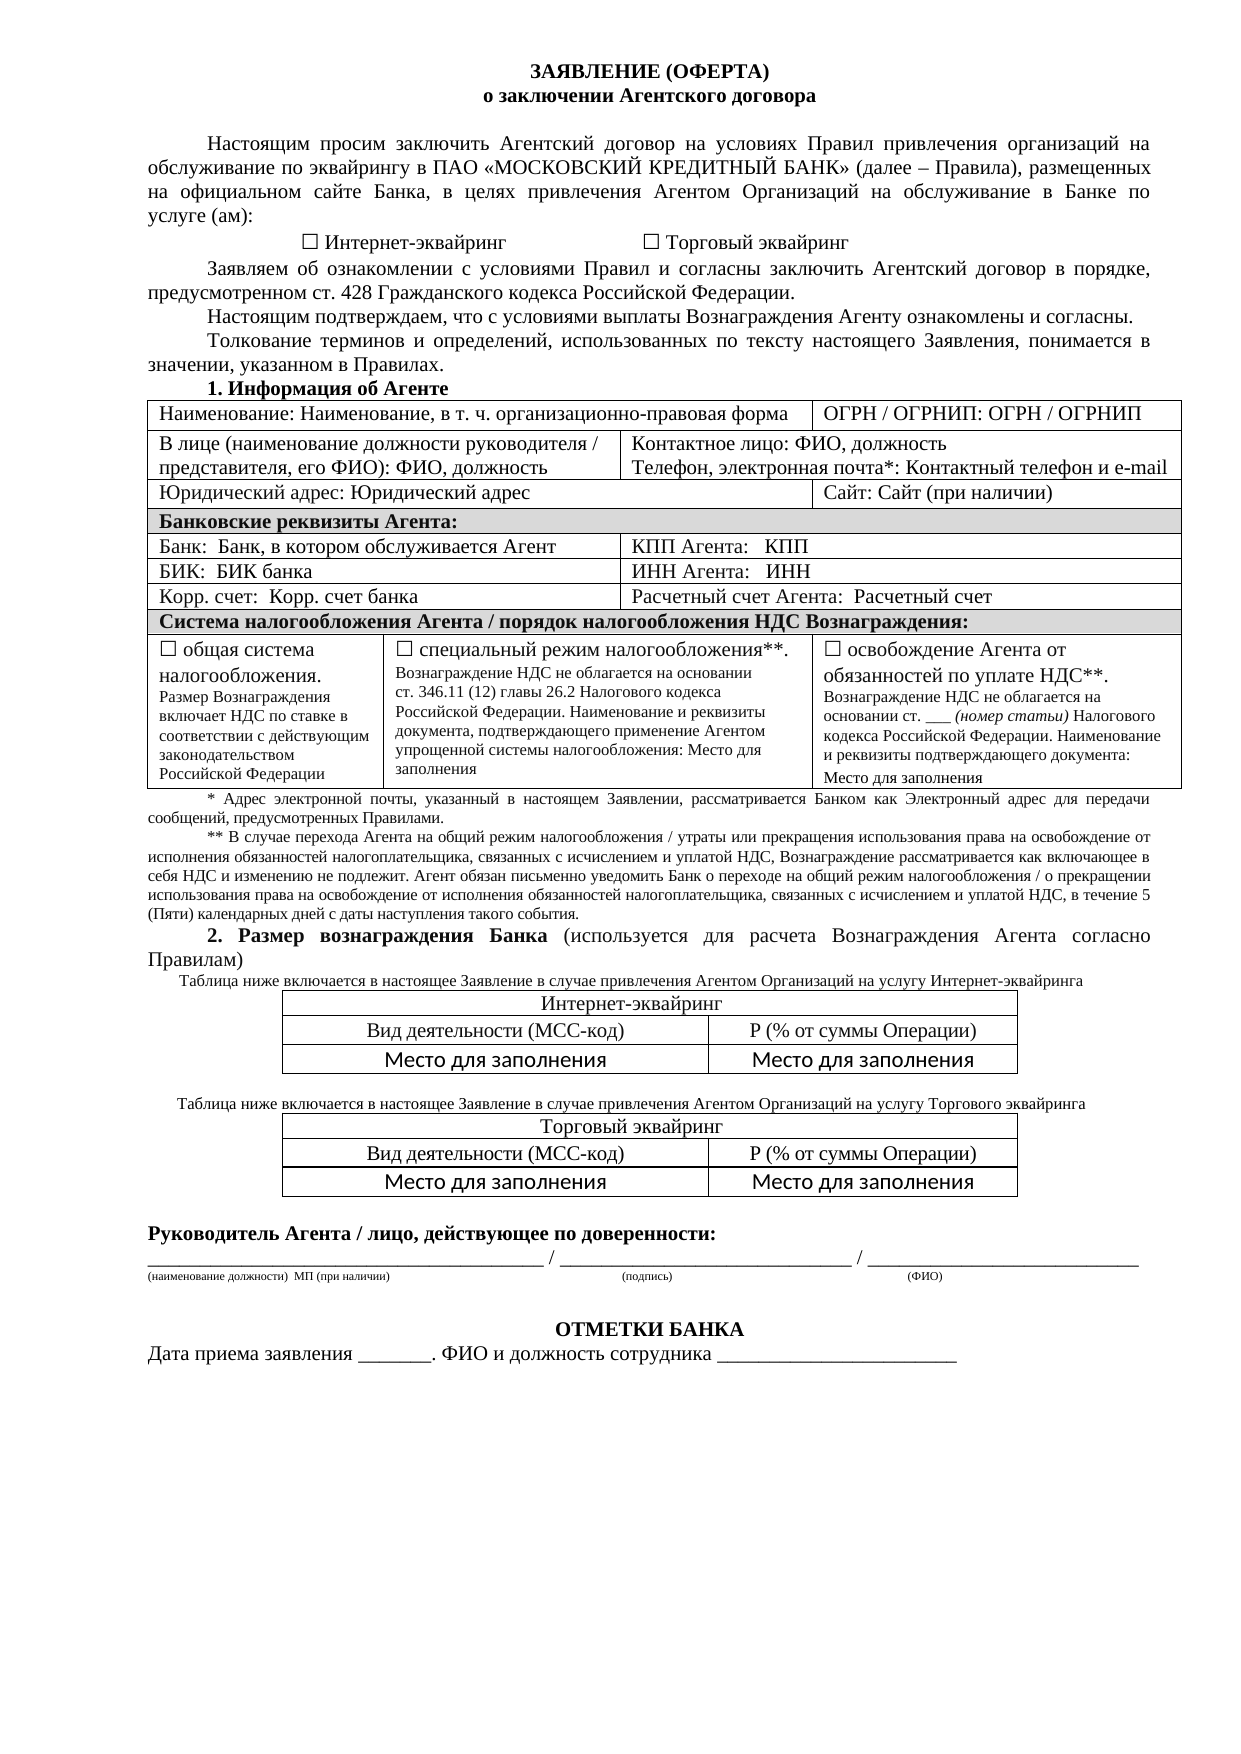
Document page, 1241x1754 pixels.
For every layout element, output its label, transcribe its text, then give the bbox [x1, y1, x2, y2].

table_cell Корр. счет: [148, 584, 620, 608]
list ** В случае перехода Агента на общий режим налогообложения / утраты или прекращения использования права на освобождение от исполнения обязанностей налогоплательщика, связанных с исчислением и уплатой НДС, Вознаграждение рассматривается как включающее в себя НДС и изменению не подлежит. Агент обязан письменно уведомить Банк о переходе на общий режим налогообложения / о прекращении использования права на освобождение от исполнения обязанностей налогоплательщика, связанных с исчислением и уплатой НДС, в течение 5 (Пяти) календарных дней с даты наступления такого события. [148, 827, 1152, 923]
table_header ОГРН / ОГРНИП: [813, 401, 1181, 430]
text (наименование должности) МП (при наличии) (подпись) (ФИО) [148, 1269, 1152, 1293]
text Настоящим подтверждаем, что с условиями выплаты Вознаграждения Агенту ознакомлены и согласны. [148, 304, 1152, 328]
list Таблица ниже включается в настоящее Заявление в случае привлечения Агентом Организаций на услугу Торгового эквайринга [111, 1093, 1152, 1113]
list Таблица ниже включается в настоящее Заявление в случае привлечения Агентом Организаций на услугу Интернет-эквайринга [111, 971, 1152, 990]
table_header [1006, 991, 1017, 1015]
table_cell Юридический адрес: [148, 480, 812, 508]
table_cell Сайт: [813, 480, 1181, 508]
text ОТМЕТКИ БАНКА [148, 1317, 1152, 1341]
table_cell Контактное лицо: Телефон, электронная почта*: [621, 431, 1181, 479]
table_cell Расчетный счет Агента: [621, 584, 1181, 608]
table_cell [283, 1045, 708, 1073]
table_cell Система налогообложения Агента / порядок налогообложения НДС Вознаграждения: [148, 610, 1181, 633]
table_cell Вид деятельности (МСС-код) [283, 1139, 708, 1166]
table_cell Р (% от суммы Операции) [709, 1139, 1017, 1166]
list * Адрес электронной почты, указанный в настоящем Заявлении, рассматривается Банком как Электронный адрес для передачи сообщений, предусмотренных Правилами. [148, 789, 1152, 827]
text Интернет-эквайринг Торговый эквайринг [148, 227, 1152, 256]
text / / [148, 1245, 1152, 1269]
table_cell Вид деятельности (МСС-код) [283, 1016, 708, 1044]
text ЗАЯВЛЕНИЕ (ОФЕРТА) [148, 59, 1152, 83]
table_cell [283, 1168, 708, 1196]
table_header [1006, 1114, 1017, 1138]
text о заключении Агентского договора [148, 83, 1152, 107]
table_cell Банковские реквизиты Агента: [148, 509, 1181, 533]
table_cell общая система налогообложения. Размер Вознаграждения включает НДС по ставке в соответствии с действующим законодательством Российской Федерации [148, 635, 383, 788]
table_cell Банк: [148, 534, 620, 558]
table_cell Р (% от суммы Операции) [709, 1016, 1017, 1044]
text 1. Информация об Агенте [148, 376, 1152, 400]
table_cell КПП Агента: [621, 534, 1181, 558]
table_cell [709, 1168, 1017, 1196]
table_cell [709, 1045, 1017, 1073]
text Дата приема заявления . ФИО и должность сотрудника [148, 1341, 1152, 1365]
table_cell ИНН Агента: [621, 559, 1181, 583]
table_cell освобождение Агента от обязанностей по уплате НДС**. Вознаграждение НДС не облагается на основании ст. (номер статьи) Налогового кодекса Российской Федерации. Наименование и реквизиты подтверждающего документа: [813, 635, 1181, 788]
text Толкование терминов и определений, использованных по тексту настоящего Заявления, понимается в значении, указанном в Правилах. [148, 328, 1152, 376]
table_cell специальный режим налогообложения**. Вознаграждение НДС не облагается на основании ст. 346.11 (12) главы 26.2 Налогового кодекса Российской Федерации. Наименование и реквизиты документа, подтверждающего применение Агентом упрощенной системы налогообложения: Место для заполнения [384, 635, 812, 788]
text 2. Размер вознаграждения Банка (используется для расчета Вознаграждения Агента согласно Правилам) [148, 923, 1152, 971]
text Руководитель Агента / лицо, действующее по доверенности: [148, 1221, 1152, 1245]
table_cell В лице (наименование должности руководителя / представителя, его ФИО): [148, 431, 620, 479]
table_cell БИК: [148, 559, 620, 583]
table_header Наименование: [148, 401, 812, 430]
text Настоящим просим заключить Агентский договор на условиях Правил привлечения организаций на обслуживание по эквайрингу в ПАО «МОСКОВСКИЙ КРЕДИТНЫЙ БАНК» (далее – Правила), размещенных на официальном сайте Банка, в целях привлечения Агентом Организаций на обслуживание в Банке по услуге (ам): [148, 131, 1152, 227]
text Заявляем об ознакомлении с условиями Правил и согласны заключить Агентский договор в порядке, предусмотренном ст. 428 Гражданского кодекса Российской Федерации. [148, 256, 1152, 304]
